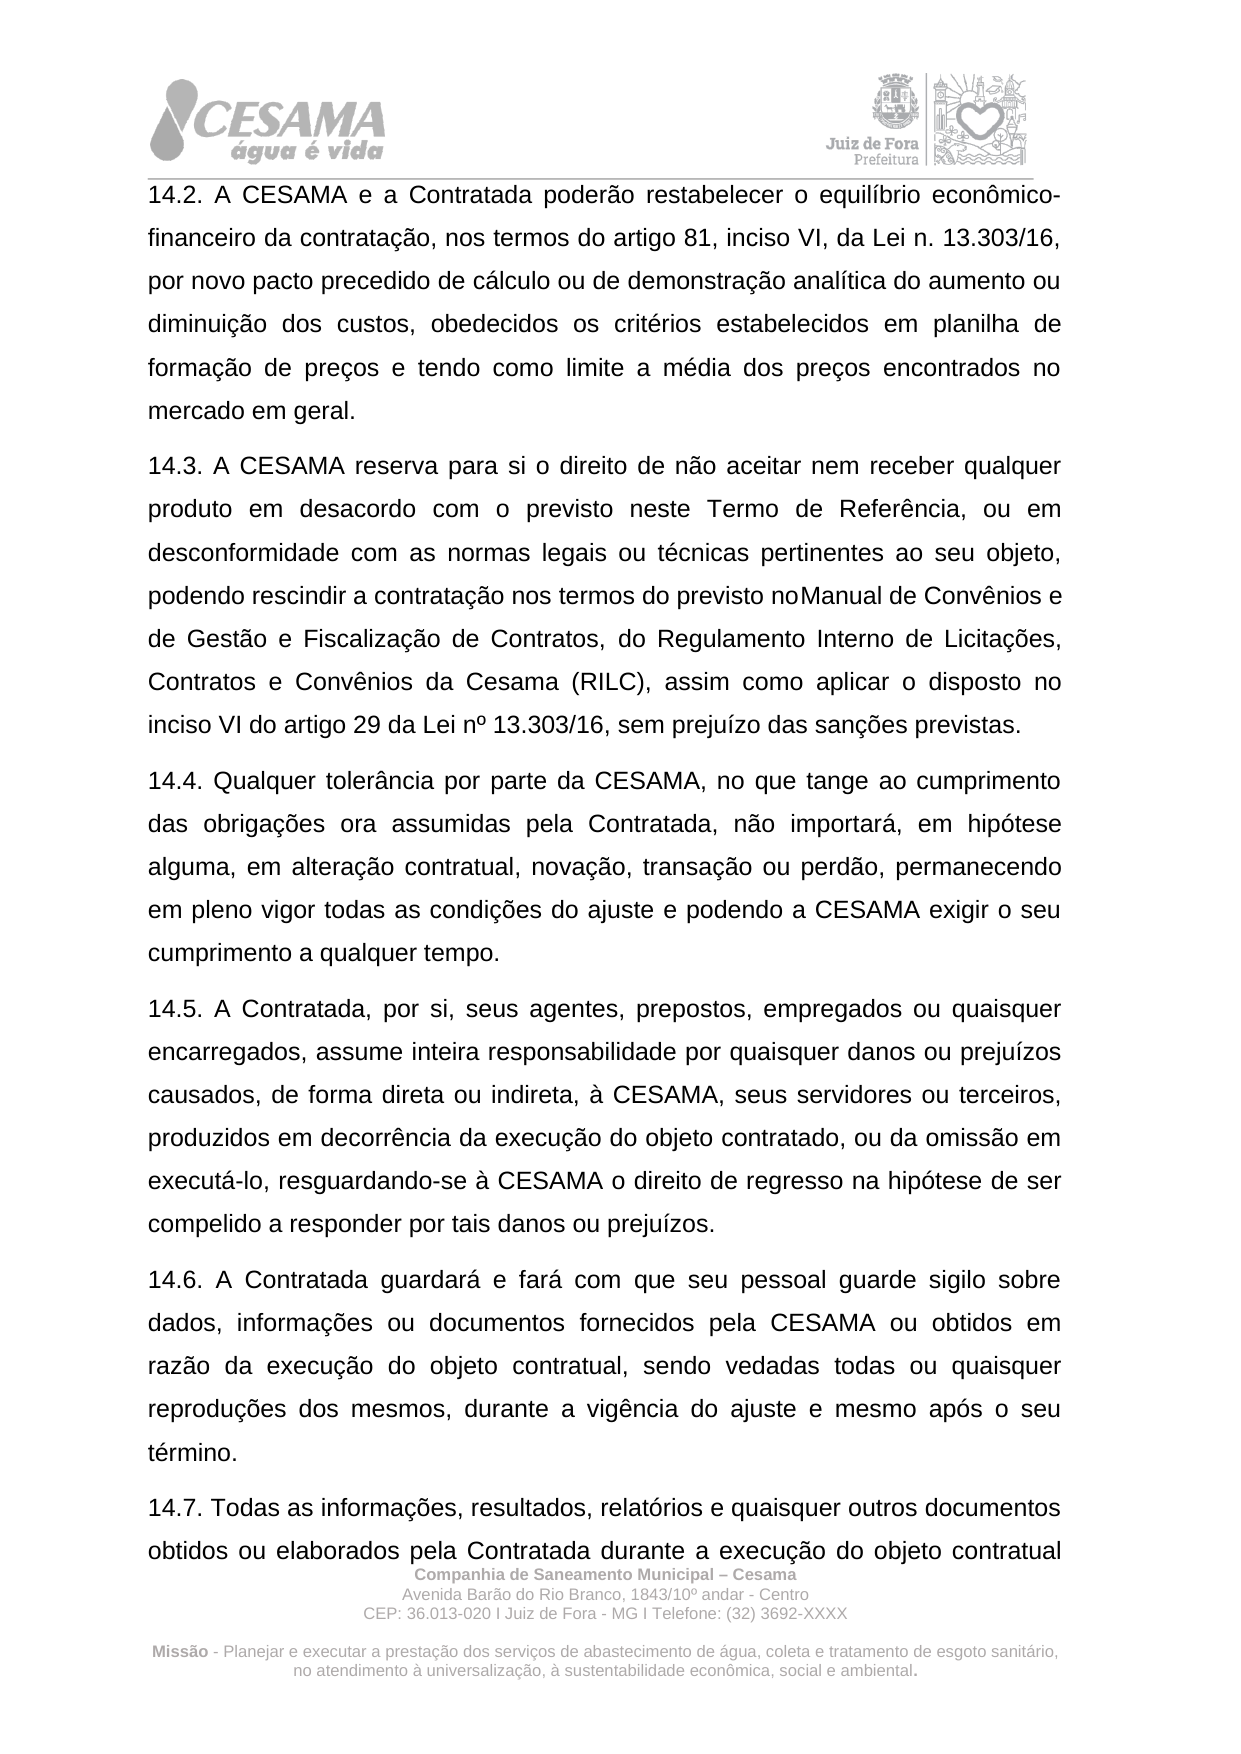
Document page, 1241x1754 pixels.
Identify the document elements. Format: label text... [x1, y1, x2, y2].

text 14.4. Qualquer tolerância por parte da CESAMA, no que tange ao cumprimento das obrigações ora assumidas pela Contratada, não importará, em hipótese alguma, em alteração contratual, novação, transação ou perdão, permanecendo em pleno vigor todas as condições do ajuste e podendo a CESAMA exigir o seu cumprimento a qualquer tempo. [148, 766, 1063, 967]
text 14.2. A CESAMA e a Contratada poderão restabelecer o equilíbrio econômico-financeiro da contratação, nos termos do artigo 81, inciso VI, da Lei n. 13.303/16, por novo pacto precedido de cálculo ou de demonstração analítica do aumento ou diminuição dos custos, obedecidos os critérios estabelecidos em planilha de formação de preços e tendo como limite a média dos preços encontrados no mercado em geral. [148, 180, 1063, 424]
text 14.5. A Contratada, por si, seus agentes, prepostos, empregados ou quaisquer encarregados, assume inteira responsabilidade por quaisquer danos ou prejuízos causados, de forma direta ou indireta, à CESAMA, seus servidores ou terceiros, produzidos em decorrência da execução do objeto contratado, ou da omissão em executá-lo, resguardando-se à CESAMA o direito de regresso na hipótese de ser compelido a responder por tais danos ou prejuízos. [148, 994, 1063, 1238]
text 14.6. A Contratada guardará e fará com que seu pessoal guarde sigilo sobre dados, informações ou documentos fornecidos pela CESAMA ou obtidos em razão da execução do objeto contratual, sendo vedadas todas ou quaisquer reproduções dos mesmos, durante a vigência do ajuste e mesmo após o seu término. [148, 1265, 1063, 1466]
picture [147, 73, 1034, 180]
text 14.3. A CESAMA reserva para si o direito de não aceitar nem receber qualquer produto em desacordo com o previsto neste Termo de Referência, ou em desconformidade com as normas legais ou técnicas pertinentes ao seu objeto, podendo rescindir a contratação nos termos do previsto noManual de Convênios e de Gestão e Fiscalização de Contratos, do Regulamento Interno de Licitações, Contratos e Convênios da Cesama (RILC), assim como aplicar o disposto no inciso VI do artigo 29 da Lei nº 13.303/16, sem prejuízo das sanções previstas. [148, 451, 1063, 739]
